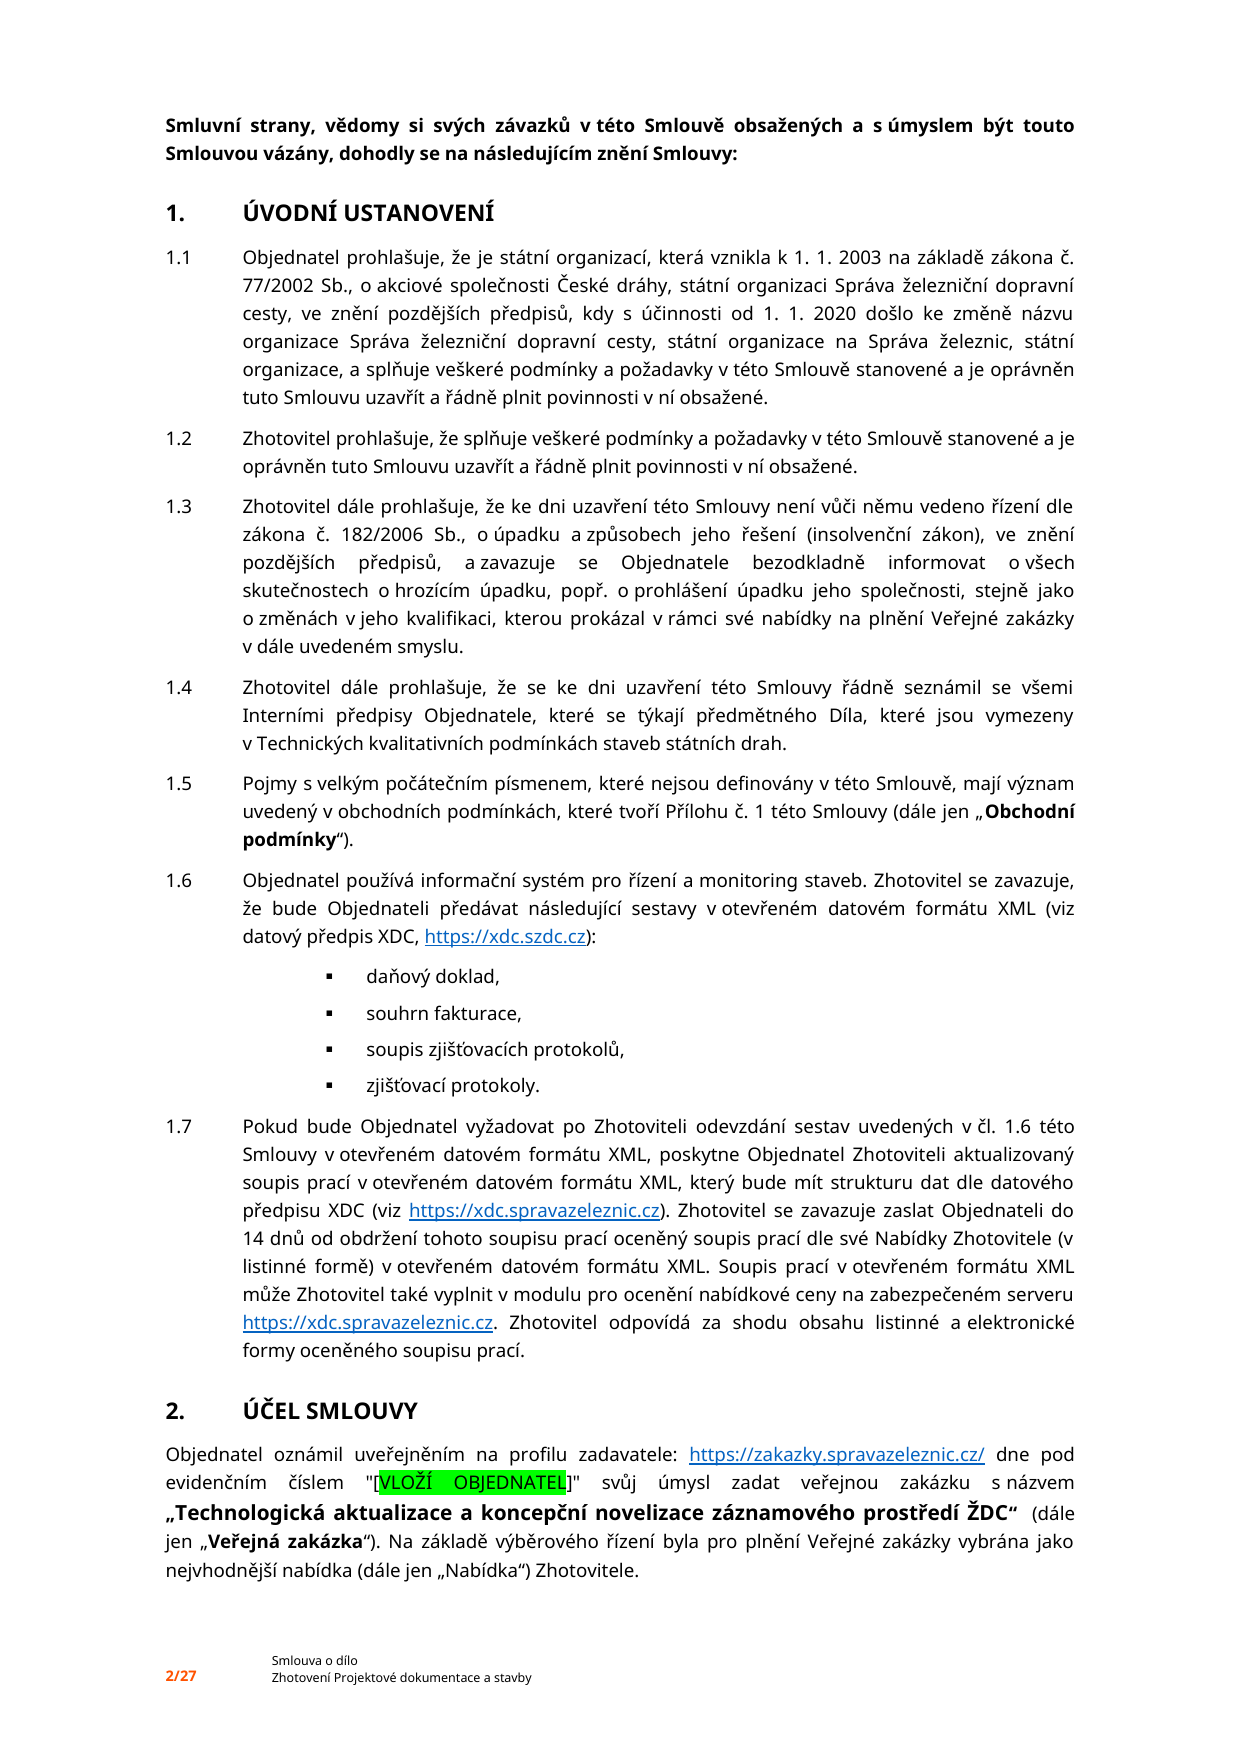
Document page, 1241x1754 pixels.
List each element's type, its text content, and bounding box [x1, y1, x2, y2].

text soupis zjišťovacích protokolů, [325, 1036, 1075, 1062]
text zjišťovací protokoly. [325, 1073, 1075, 1098]
text ÚČEL SMLOUVY [165, 1395, 1075, 1426]
text Objednatel oznámil uveřejněním na profilu zadavatele: https://zakazky.spravazeleznic.cz/ dne pod evidenčním číslem "[VLOŽÍ OBJEDNATEL]" svůj úmysl zadat veřejnou zakázku s názvem „Technologická aktualizace a koncepční novelizace záznamového prostředí ŽDC“ (dále jen „Veřejná zakázka“). Na základě výběrového řízení byla pro plnění Veřejné zakázky vybrána jako nejvhodnější nabídka (dále jen „Nabídka“) Zhotovitele. [165, 1442, 1075, 1582]
text Smluvní strany, vědomy si svých závazků v této Smlouvě obsažených a s úmyslem být touto Smlouvou vázány, dohodly se na následujícím znění Smlouvy: [165, 112, 1075, 166]
text Pojmy s velkým počátečním písmenem, které nejsou definovány v této Smlouvě, mají význam uvedený v obchodních podmínkách, které tvoří Přílohu č. 1 této Smlouvy (dále jen „Obchodní podmínky“). [165, 771, 1075, 852]
text ÚVODNÍ USTANOVENÍ [165, 197, 1075, 229]
text Objednatel používá informační systém pro řízení a monitoring staveb. Zhotovitel se zavazuje, že bude Objednateli předávat následující sestavy v otevřeném datovém formátu XML (viz datový předpis XDC, https://xdc.szdc.cz): [165, 867, 1075, 949]
text daňový doklad, [325, 964, 1075, 989]
text souhrn fakturace, [325, 1000, 1075, 1026]
text Objednatel prohlašuje, že je státní organizací, která vznikla k 1. 1. 2003 na základě zákona č. 77/2002 Sb., o akciové společnosti České dráhy, státní organizaci Správa železniční dopravní cesty, ve znění pozdějších předpisů, kdy s účinnosti od 1. 1. 2020 došlo ke změně názvu organizace Správa železniční dopravní cesty, státní organizace na Správa železnic, státní organizace, a splňuje veškeré podmínky a požadavky v této Smlouvě stanovené a je oprávněn tuto Smlouvu uzavřít a řádně plnit povinnosti v ní obsažené. [165, 244, 1075, 410]
text Zhotovitel dále prohlašuje, že se ke dni uzavření této Smlouvy řádně seznámil se všemi Interními předpisy Objednatele, které se týkají předmětného Díla, které jsou vymezeny v Technických kvalitativních podmínkách staveb státních drah. [165, 674, 1075, 756]
text Zhotovitel prohlašuje, že splňuje veškeré podmínky a požadavky v této Smlouvě stanovené a je oprávněn tuto Smlouvu uzavřít a řádně plnit povinnosti v ní obsažené. [165, 425, 1075, 478]
text Zhotovitel dále prohlašuje, že ke dni uzavření této Smlouvy není vůči němu vedeno řízení dle zákona č. 182/2006 Sb., o úpadku a způsobech jeho řešení (insolvenční zákon), ve znění pozdějších předpisů, a zavazuje se Objednatele bezodkladně informovat o všech skutečnostech o hrozícím úpadku, popř. o prohlášení úpadku jeho společnosti, stejně jako o změnách v jeho kvalifikaci, kterou prokázal v rámci své nabídky na plnění Veřejné zakázky v dále uvedeném smyslu. [165, 493, 1075, 659]
text Pokud bude Objednatel vyžadovat po Zhotoviteli odevzdání sestav uvedených v čl. 1.6 této Smlouvy v otevřeném datovém formátu XML, poskytne Objednatel Zhotoviteli aktualizovaný soupis prací v otevřeném datovém formátu XML, který bude mít strukturu dat dle datového předpisu XDC (viz https://xdc.spravazeleznic.cz). Zhotovitel se zavazuje zaslat Objednateli do 14 dnů od obdržení tohoto soupisu prací oceněný soupis prací dle své Nabídky Zhotovitele (v listinné formě) v otevřeném datovém formátu XML. Soupis prací v otevřeném formátu XML může Zhotovitel také vyplnit v modulu pro ocenění nabídkové ceny na zabezpečeném serveru https://xdc.spravazeleznic.cz. Zhotovitel odpovídá za shodu obsahu listinné a elektronické formy oceněného soupisu prací. [165, 1113, 1075, 1363]
